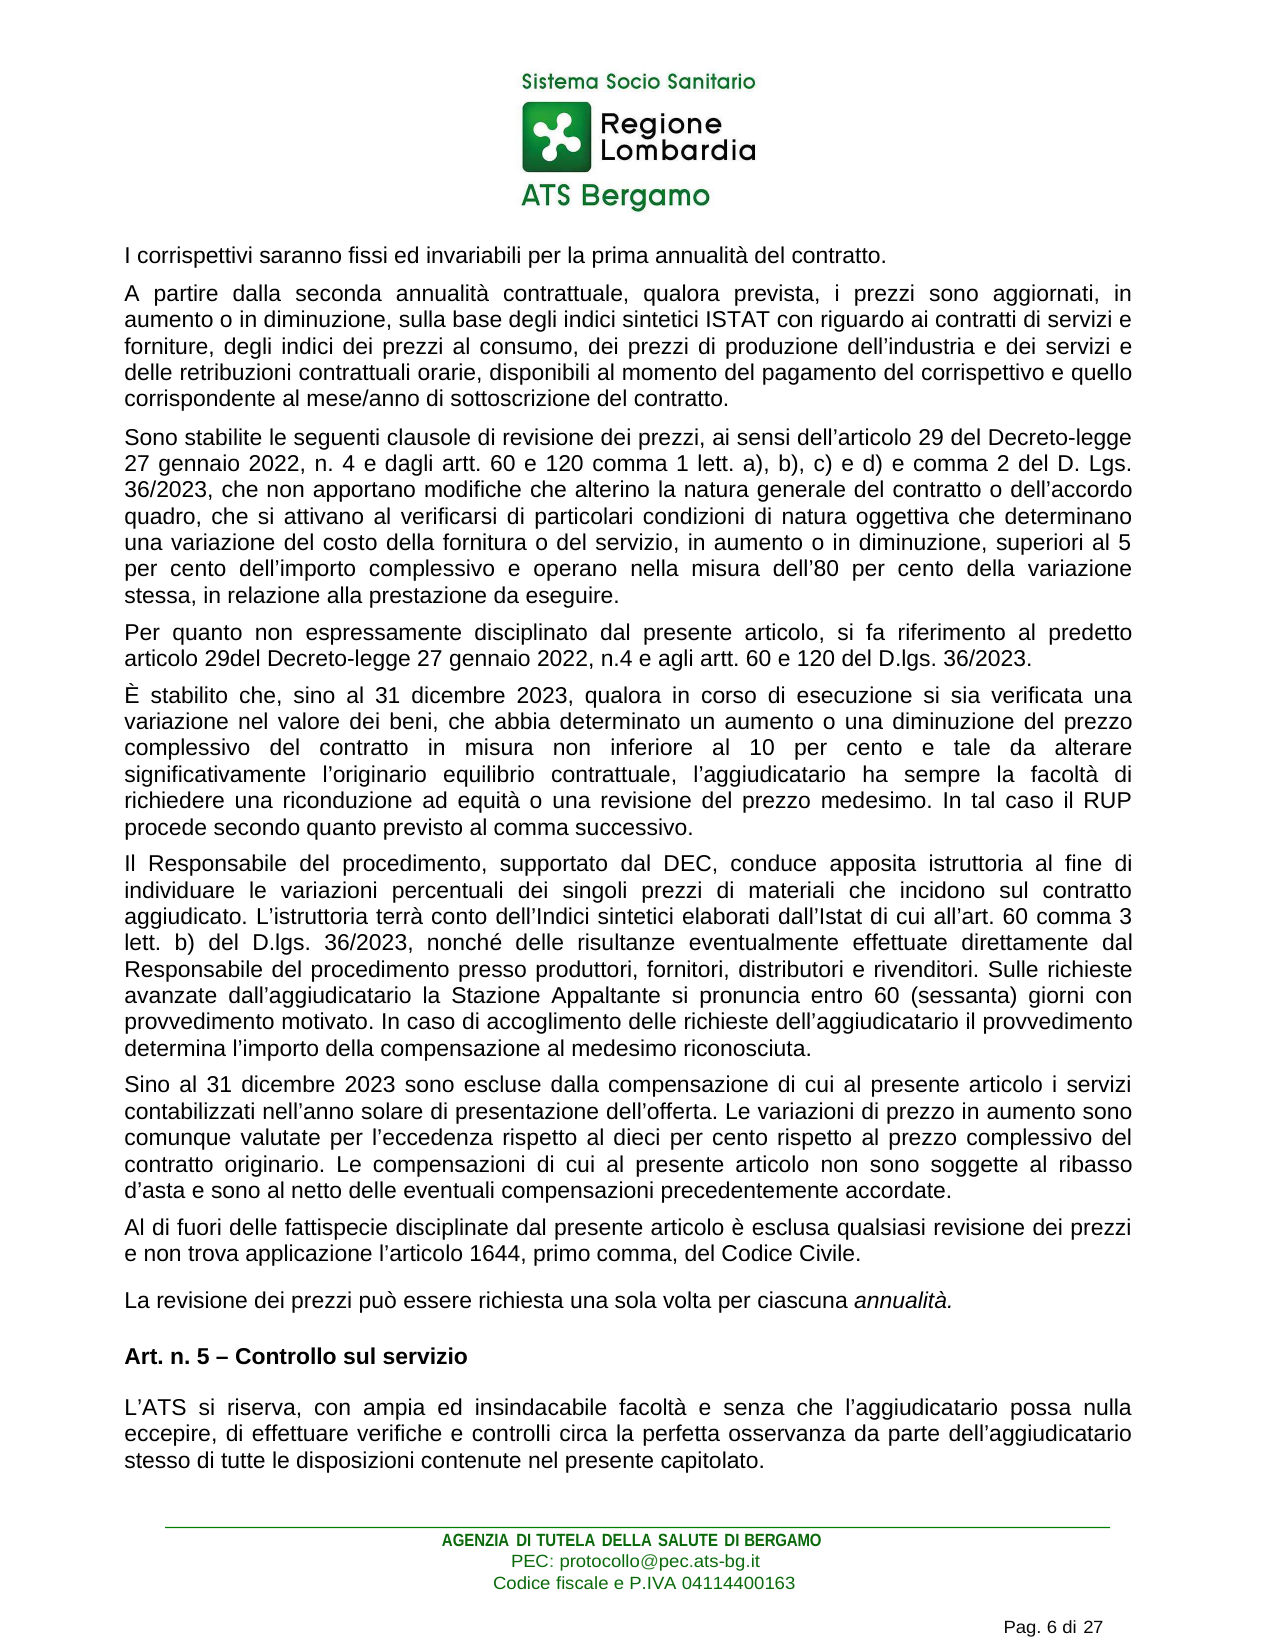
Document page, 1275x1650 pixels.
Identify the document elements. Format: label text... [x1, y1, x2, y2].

text È stabilito che, sino al 31 dicembre 2023, qualora in corso di esecuzione si sia verificata una variazione nel valore dei beni, che abbia determinato un aumento o una diminuzione del prezzo complessivo del contratto in misura non inferiore al 10 per cento e tale da alterare significativamente l’originario equilibrio contrattuale, l’aggiudicatario ha sempre la facoltà di richiedere una riconduzione ad equità o una revisione del prezzo medesimo. In tal caso il RUP procede secondo quanto previsto al comma successivo. [124, 682, 1133, 840]
text A partire dalla seconda annualità contrattuale, qualora prevista, i prezzi sono aggiornati, in aumento o in diminuzione, sulla base degli indici sintetici ISTAT con riguardo ai contratti di servizi e forniture, degli indici dei prezzi al consumo, dei prezzi di produzione dell’industria e dei servizi e delle retribuzioni contrattuali orarie, disponibili al momento del pagamento del corrispettivo e quello corrispondente al mese/anno di sottoscrizione del contratto. [124, 280, 1133, 412]
text Art. n. 5 – Controllo sul servizio [124, 1343, 1133, 1369]
text Il Responsabile del procedimento, supportato dal DEC, conduce apposita istruttoria al fine di individuare le variazioni percentuali dei singoli prezzi di materiali che incidono sul contratto aggiudicato. L’istruttoria terrà conto dell’Indici sintetici elaborati dall’Istat di cui all’art. 60 comma 3 lett. b) del D.lgs. 36/2023, nonché delle risultanze eventualmente effettuate direttamente dal Responsabile del procedimento presso produttori, fornitori, distributori e rivenditori. Sulle richieste avanzate dall’aggiudicatario la Stazione Appaltante si pronuncia entro 60 (sessanta) giorni con provvedimento motivato. In caso di accoglimento delle richieste dell’aggiudicatario il provvedimento determina l’importo della compensazione al medesimo riconosciuta. [124, 850, 1133, 1061]
picture [491, 44, 784, 242]
text La revisione dei prezzi può essere richiesta una sola volta per ciascuna annualità. [124, 1287, 1133, 1313]
text Per quanto non espressamente disciplinato dal presente articolo, si fa riferimento al predetto articolo 29del Decreto-legge 27 gennaio 2022, n.4 e agli artt. 60 e 120 del D.lgs. 36/2023. [124, 618, 1133, 671]
text L’ATS si riserva, con ampia ed insindacabile facoltà e senza che l’aggiudicatario possa nulla eccepire, di effettuare verifiche e controlli circa la perfetta osservanza da parte dell’aggiudicatario stesso di tutte le disposizioni contenute nel presente capitolato. [124, 1394, 1133, 1473]
text Sono stabilite le seguenti clausole di revisione dei prezzi, ai sensi dell’articolo 29 del Decreto-legge 27 gennaio 2022, n. 4 e dagli artt. 60 e 120 comma 1 lett. a), b), c) e d) e comma 2 del D. Lgs. 36/2023, che non apportano modifiche che alterino la natura generale del contratto o dell’accordo quadro, che si attivano al verificarsi di particolari condizioni di natura oggettiva che determinano una variazione del costo della fornitura o del servizio, in aumento o in diminuzione, superiori al 5 per cento dell’importo complessivo e operano nella misura dell’80 per cento della variazione stessa, in relazione alla prestazione da eseguire. [124, 424, 1133, 608]
text I corrispettivi saranno fissi ed invariabili per la prima annualità del contratto. [124, 242, 1133, 268]
text Sino al 31 dicembre 2023 sono escluse dalla compensazione di cui al presente articolo i servizi contabilizzati nell’anno solare di presentazione dell’offerta. Le variazioni di prezzo in aumento sono comunque valutate per l’eccedenza rispetto al dieci per cento rispetto al prezzo complessivo del contratto originario. Le compensazioni di cui al presente articolo non sono soggette al ribasso d’asta e sono al netto delle eventuali compensazioni precedentemente accordate. [124, 1071, 1133, 1203]
text Al di fuori delle fattispecie disciplinate dal presente articolo è esclusa qualsiasi revisione dei prezzi e non trova applicazione l’articolo 1644, primo comma, del Codice Civile. [124, 1214, 1133, 1266]
